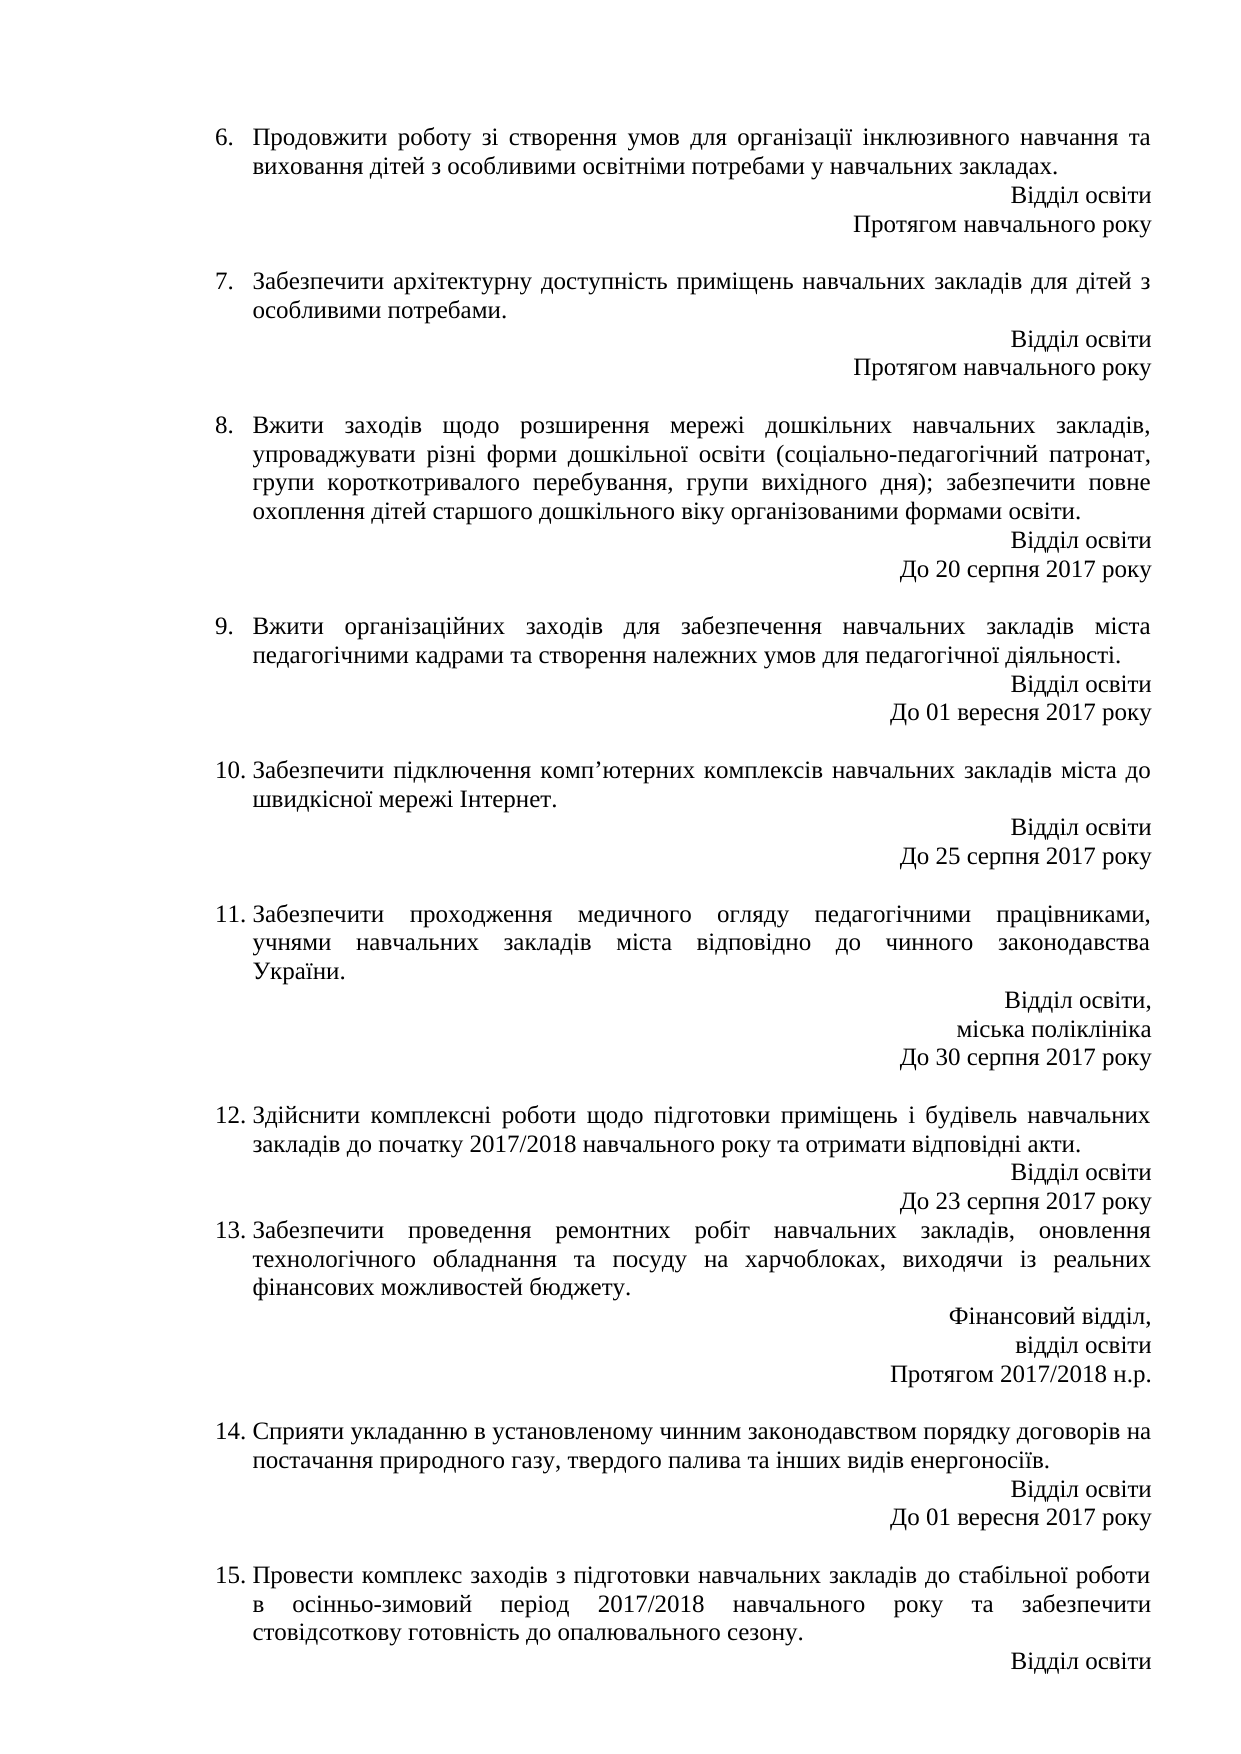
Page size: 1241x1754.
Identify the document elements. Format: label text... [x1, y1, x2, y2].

list Провести комплекс заходів з підготовки навчальних закладів до стабільної роботи в осінньо-зимовий період 2017/2018 навчального року та забезпечити стовідсоткову готовність до опалювального сезону. [215, 1560, 1152, 1646]
list Забезпечити підключення комп’ютерних комплексів навчальних закладів міста до швидкісної мережі Інтернет. [215, 755, 1152, 812]
list Забезпечити проходження медичного огляду педагогічними працівниками, учнями навчальних закладів міста відповідно до чинного законодавства України. [215, 899, 1152, 985]
list Вжити заходів щодо розширення мережі дошкільних навчальних закладів, упроваджувати різні форми дошкільної освіти (соціально-педагогічний патронат, групи короткотривалого перебування, групи вихідного дня); забезпечити повне охоплення дітей старшого дошкільного віку організованими формами освіти. [215, 410, 1152, 525]
text Відділ освіти [215, 1157, 1152, 1186]
list Сприяти укладанню в установленому чинним законодавством порядку договорів на постачання природного газу, твердого палива та інших видів енергоносіїв. [215, 1416, 1152, 1474]
text До 23 серпня 2017 року [215, 1186, 1152, 1215]
text Відділ освіти, [215, 985, 1152, 1014]
list Продовжити роботу зі створення умов для організації інклюзивного навчання та виховання дітей з особливими освітніми потребами у навчальних закладах. [215, 122, 1152, 180]
text До 30 серпня 2017 року [215, 1042, 1152, 1071]
text До 20 серпня 2017 року [355, 554, 1152, 582]
text Відділ освіти [252, 180, 1152, 209]
text До 01 вересня 2017 року [215, 697, 1152, 726]
list Забезпечити архітектурну доступність приміщень навчальних закладів для дітей з особливими потребами. [215, 266, 1152, 324]
text Відділ освіти [215, 1646, 1152, 1675]
text Протягом 2017/2018 н.р. [215, 1359, 1152, 1387]
list Здійснити комплексні роботи щодо підготовки приміщень і будівель навчальних закладів до початку 2017/2018 навчального року та отримати відповідні акти. [215, 1100, 1152, 1157]
text Відділ освіти [215, 669, 1152, 697]
text Відділ освіти [252, 324, 1152, 352]
text відділ освіти [215, 1330, 1152, 1359]
text Відділ освіти [215, 812, 1152, 841]
text Фінансовий відділ, [215, 1301, 1152, 1330]
list Протягом навчального року [252, 209, 1152, 237]
list Вжити організаційних заходів для забезпечення навчальних закладів міста педагогічними кадрами та створення належних умов для педагогічної діяльності. [215, 611, 1152, 669]
text міська поліклініка [215, 1014, 1152, 1042]
text До 01 вересня 2017 року [215, 1502, 1152, 1531]
text Протягом навчального року [252, 352, 1152, 381]
text Відділ освіти [355, 525, 1152, 554]
text До 25 серпня 2017 року [215, 841, 1152, 870]
text Відділ освіти [215, 1474, 1152, 1502]
list Забезпечити проведення ремонтних робіт навчальних закладів, оновлення технологічного обладнання та посуду на харчоблоках, виходячи із реальних фінансових можливостей бюджету. [215, 1215, 1152, 1301]
